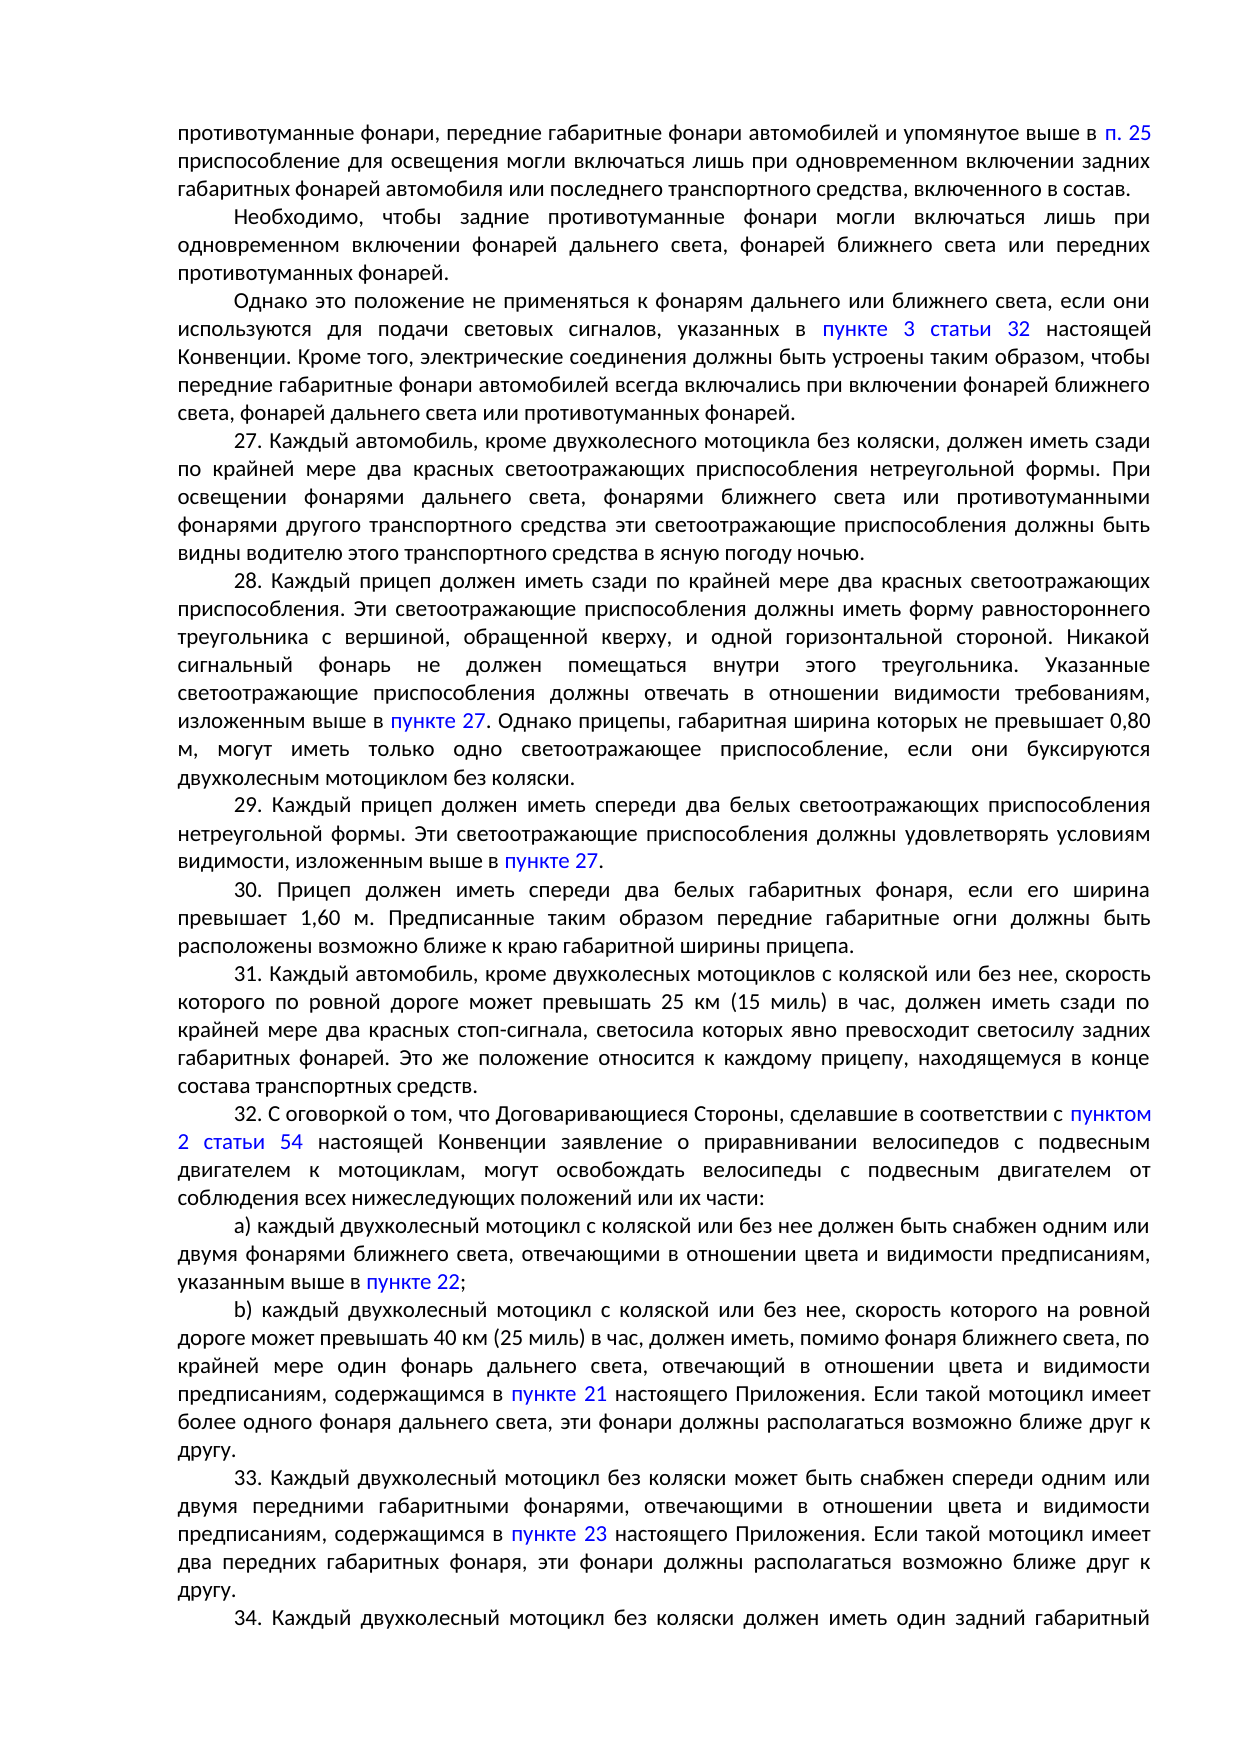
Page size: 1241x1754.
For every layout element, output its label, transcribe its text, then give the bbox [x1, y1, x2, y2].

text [177, 118, 1152, 202]
text b) каждый двухколесный мотоцикл с коляской или без нее, скорость которого на ровной дороге может превышать 40 км (25 миль) в час, должен иметь, помимо фонаря ближнего света, по крайней мере один фонарь дальнего света, отвечающий в отношении цвета и видимости предписаниям, содержащимся в пункте 21 настоящего Приложения. Если такой мотоцикл имеет более одного фонаря дальнего света, эти фонари должны располагаться возможно ближе друг к другу. [177, 1295, 1152, 1463]
text Необходимо, чтобы задние противотуманные фонари могли включаться лишь при одновременном включении фонарей дальнего света, фонарей ближнего света или передних противотуманных фонарей. [177, 202, 1152, 286]
text 29. Каждый прицеп должен иметь спереди два белых светоотражающих приспособления нетреугольной формы. Эти светоотражающие приспособления должны удовлетворять условиям видимости, изложенным выше в пункте 27. [177, 791, 1152, 875]
text 30. Прицеп должен иметь спереди два белых габаритных фонаря, если его ширина превышает 1,60 м. Предписанные таким образом передние габаритные огни должны быть расположены возможно ближе к краю габаритной ширины прицепа. [177, 875, 1152, 959]
text Однако это положение не применяться к фонарям дальнего или ближнего света, если они используются для подачи световых сигналов, указанных в пункте 3 статьи 32 настоящей Конвенции. Кроме того, электрические соединения должны быть устроены таким образом, чтобы передние габаритные фонари автомобилей всегда включались при включении фонарей ближнего света, фонарей дальнего света или противотуманных фонарей. [177, 286, 1152, 426]
text 33. Каждый двухколесный мотоцикл без коляски может быть снабжен спереди одним или двумя передними габаритными фонарями, отвечающими в отношении цвета и видимости предписаниям, содержащимся в пункте 23 настоящего Приложения. Если такой мотоцикл имеет два передних габаритных фонаря, эти фонари должны располагаться возможно ближе друг к другу. [177, 1463, 1152, 1603]
text 32. С оговоркой о том, что Договаривающиеся Стороны, сделавшие в соответствии с пунктом 2 статьи 54 настоящей Конвенции заявление о приравнивании велосипедов с подвесным двигателем к мотоциклам, могут освобождать велосипеды с подвесным двигателем от соблюдения всех нижеследующих положений или их части: [177, 1099, 1152, 1211]
text 27. Каждый автомобиль, кроме двухколесного мотоцикла без коляски, должен иметь сзади по крайней мере два красных светоотражающих приспособления нетреугольной формы. При освещении фонарями дальнего света, фонарями ближнего света или противотуманными фонарями другого транспортного средства эти светоотражающие приспособления должны быть видны водителю этого транспортного средства в ясную погоду ночью. [177, 426, 1152, 566]
text 31. Каждый автомобиль, кроме двухколесных мотоциклов с коляской или без нее, скорость которого по ровной дороге может превышать 25 км (15 миль) в час, должен иметь сзади по крайней мере два красных стоп-сигнала, светосила которых явно превосходит светосилу задних габаритных фонарей. Это же положение относится к каждому прицепу, находящемуся в конце состава транспортных средств. [177, 959, 1152, 1099]
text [177, 1603, 1152, 1631]
text 28. Каждый прицеп должен иметь сзади по крайней мере два красных светоотражающих приспособления. Эти светоотражающие приспособления должны иметь форму равностороннего треугольника с вершиной, обращенной кверху, и одной горизонтальной стороной. Никакой сигнальный фонарь не должен помещаться внутри этого треугольника. Указанные светоотражающие приспособления должны отвечать в отношении видимости требованиям, изложенным выше в пункте 27. Однако прицепы, габаритная ширина которых не превышает 0,80 м, могут иметь только одно светоотражающее приспособление, если они буксируются двухколесным мотоциклом без коляски. [177, 566, 1152, 791]
text a) каждый двухколесный мотоцикл с коляской или без нее должен быть снабжен одним или двумя фонарями ближнего света, отвечающими в отношении цвета и видимости предписаниям, указанным выше в пункте 22; [177, 1211, 1152, 1295]
